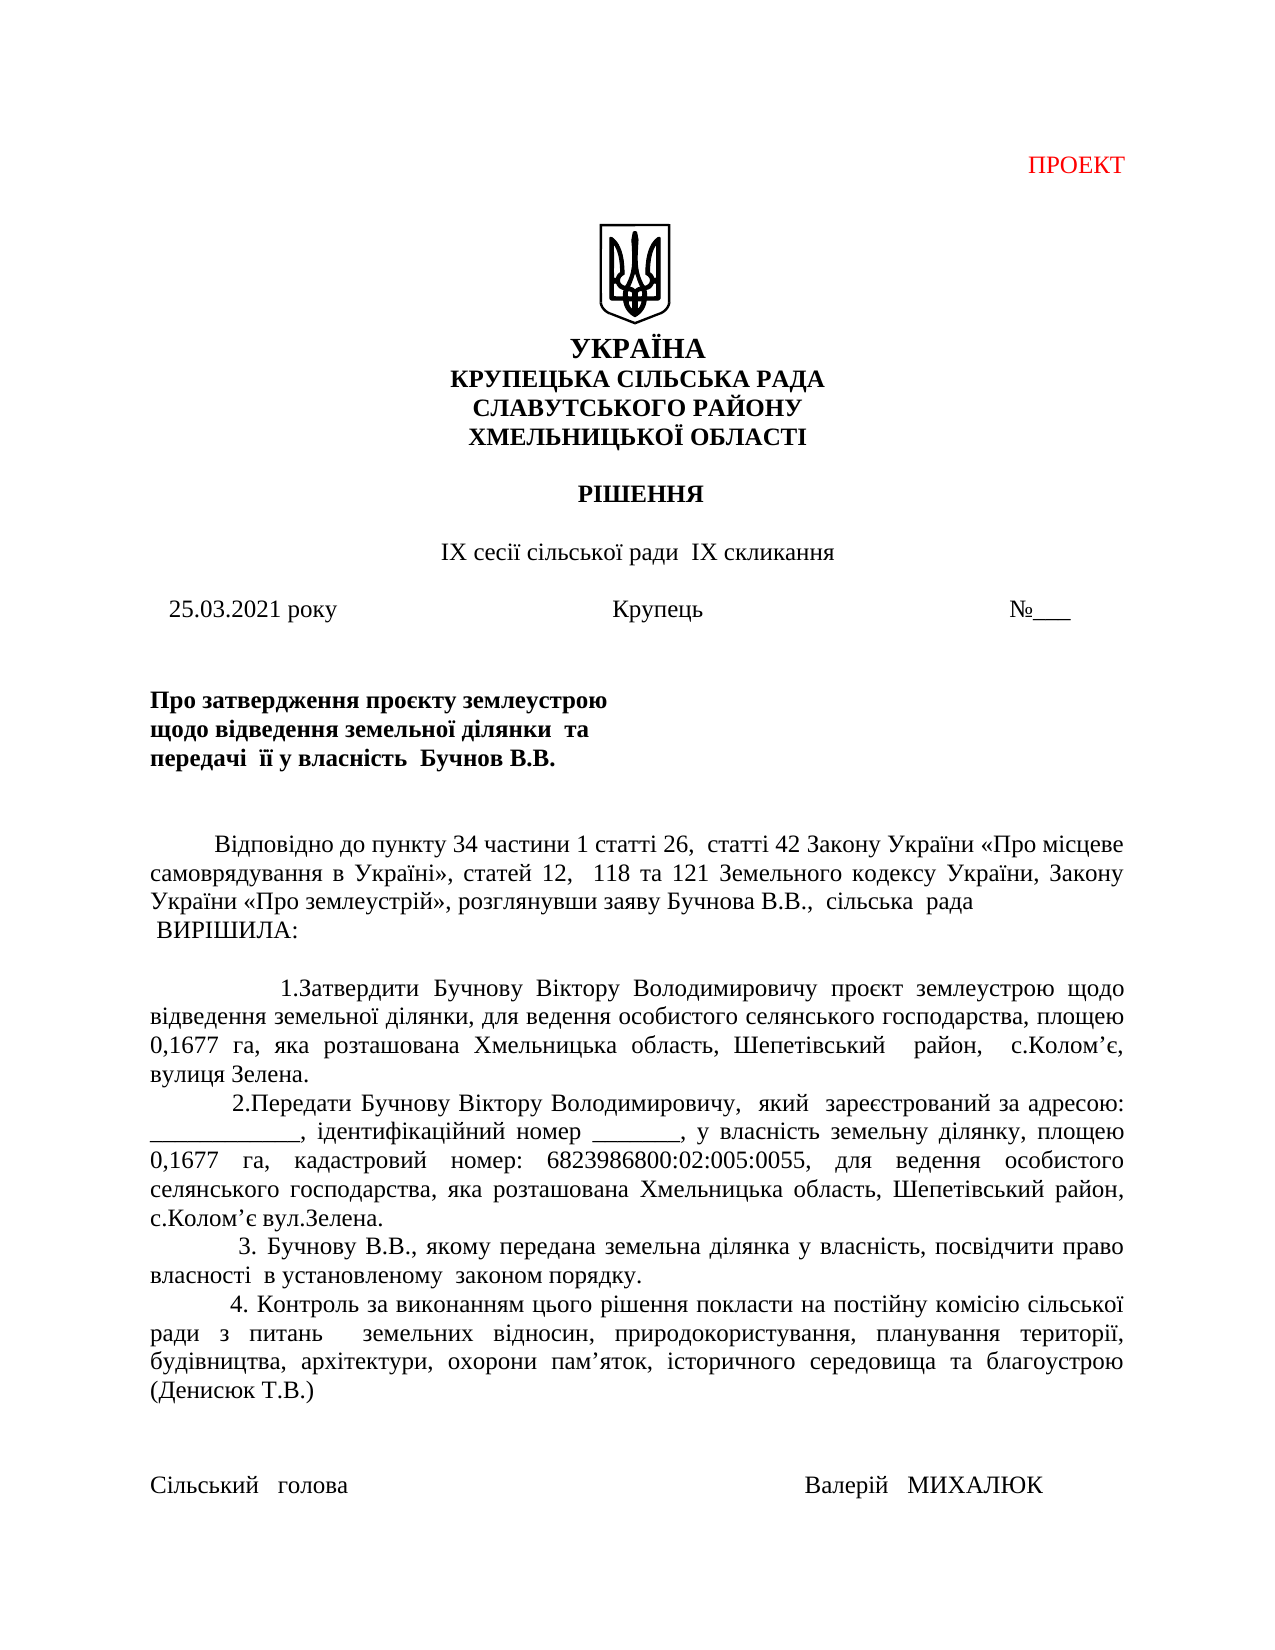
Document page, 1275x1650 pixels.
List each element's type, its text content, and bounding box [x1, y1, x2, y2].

text 2.Передати Бучнову Віктору Володимировичу, який зареєстрований за адресою: ____________, ідентифікаційний номер _______, у власність земельну ділянку, площею 0,1677 га, кадастровий номер: 6823986800:02:005:0055, для ведення особистого селянського господарства, яка розташована Хмельницька область, Шепетівський район, с.Колом’є вул.Зелена. [150, 1088, 1125, 1231]
text ПРОЕКТ [150, 150, 1125, 179]
text РІШЕННЯ [150, 479, 1125, 508]
text СЛАВУТСЬКОГО РАЙОНУ [150, 393, 1125, 422]
text КРУПЕЦЬКА СІЛЬСЬКА РАДА [150, 364, 1125, 393]
text ВИРІШИЛА: [150, 915, 1125, 944]
text 3. Бучнову В.В., якому передана земельна ділянка у власність, посвідчити право власності в установленому законом порядку. [150, 1231, 1125, 1289]
text ХМЕЛЬНИЦЬКОЇ ОБЛАСТІ [150, 422, 1125, 451]
text Сільський голова Валерій МИХАЛЮК [150, 1470, 1125, 1499]
text 25.03.2021 року Крупець №___ [150, 594, 1125, 623]
text 4. Контроль за виконанням цього рішення покласти на постійну комісію сільської ради з питань земельних відносин, природокористування, планування території, будівництва, архітектури, охорони пам’яток, історичного середовища та благоустрою (Денисюк Т.В.) [150, 1289, 1125, 1404]
text передачі її у власність Бучнов В.В. [150, 743, 1125, 771]
text УКРАЇНА [150, 331, 1125, 364]
text Відповідно до пункту 34 частини 1 статті 26, статті 42 Закону України «Про місцеве самоврядування в Україні», статей 12, 118 та 121 Земельного кодексу України, Закону України «Про землеустрій», розглянувши заяву Бучнова В.В., сільська рада [150, 829, 1125, 915]
text щодо відведення земельної ділянки та [150, 714, 1125, 743]
text Про затвердження проєкту землеустрою [150, 685, 1125, 714]
text IX сесії сільської ради IX скликання [150, 537, 1125, 566]
text 1.Затвердити Бучнову Віктору Володимировичу проєкт землеустрою щодо відведення земельної ділянки, для ведення особистого селянського господарства, площею 0,1677 га, яка розташована Хмельницька область, Шепетівський район, с.Колом’є, вулиця Зелена. [150, 973, 1125, 1088]
